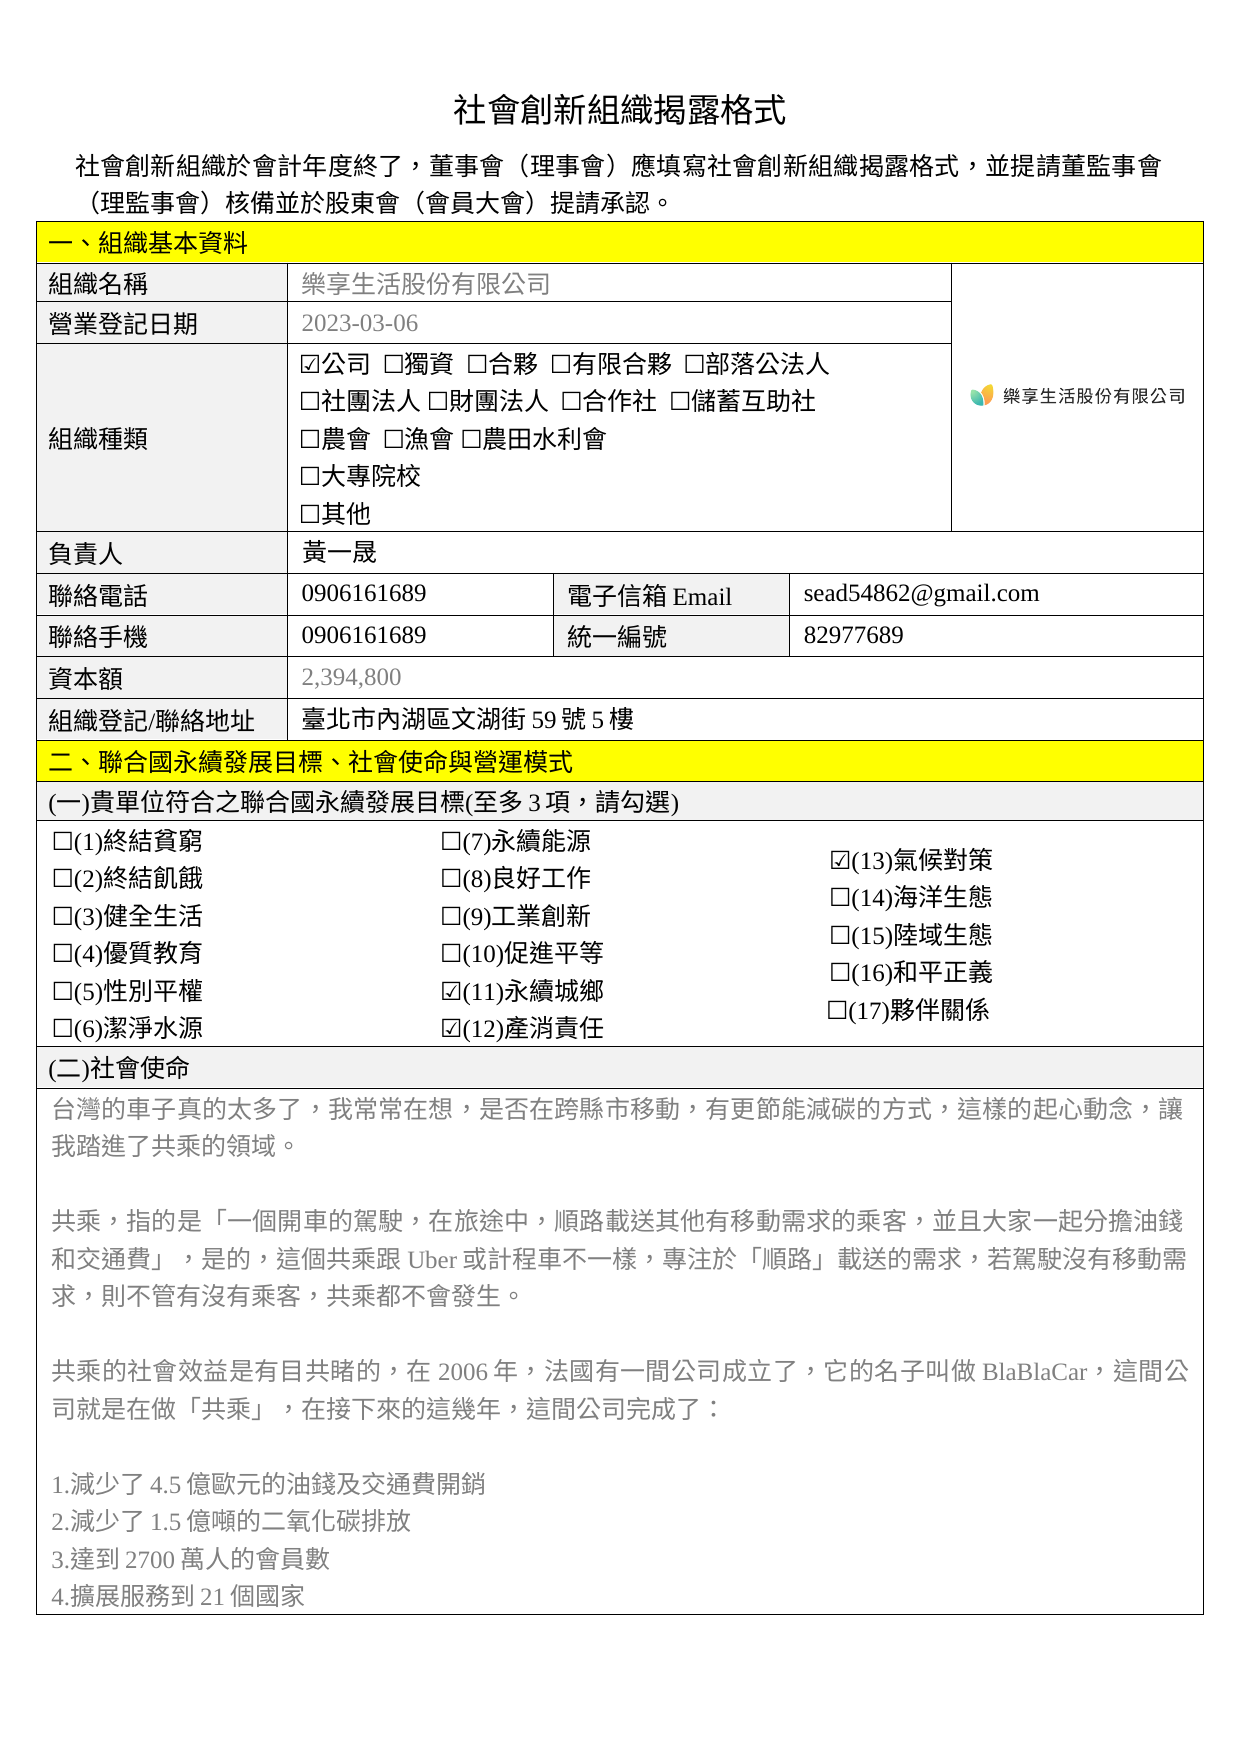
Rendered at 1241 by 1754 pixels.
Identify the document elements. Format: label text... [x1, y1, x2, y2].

table_cell 負責人 [37, 532, 287, 573]
table_cell [952, 264, 1203, 531]
table_cell 聯絡電話 [37, 574, 287, 614]
table_cell 資本額 [37, 657, 287, 698]
text 社會創新組織揭露格式 [75, 71, 1165, 146]
table_cell ☑(13)氣候對策 ☐(14)海洋生態 ☐(15)陸域生態 ☐(16)和平正義 ☐(17)夥伴關係 [815, 821, 1203, 1046]
table_cell 組織登記/聯絡地址 [37, 699, 287, 739]
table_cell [37, 1089, 1203, 1613]
table_cell 組織名稱 [37, 264, 287, 301]
table_cell 樂享生活股份有限公司 [288, 264, 951, 301]
table_cell 電子信箱Email [554, 574, 789, 614]
table_cell 統一編號 [554, 616, 789, 656]
table_cell 0906161689 [288, 574, 553, 614]
table_cell 聯絡手機 [37, 616, 287, 656]
table_header 一、組織基本資料 [37, 222, 1203, 262]
table_cell ☐(7)永續能源 ☐(8)良好工作 ☐(9)工業創新 ☐(10)促進平等 ☑(11)永續城鄉 ☑(12)產消責任 [426, 821, 814, 1046]
table_cell ☑公司 ☐獨資 ☐合夥 ☐有限合夥 ☐部落公法人 ☐社團法人 ☐財團法人 ☐合作社 ☐儲蓄互助社 ☐農會 ☐漁會 ☐農田水利會 ☐大專院校 ☐其他 [288, 344, 951, 531]
table_cell 82977689 [790, 616, 1203, 656]
table_cell 營業登記日期 [37, 302, 287, 343]
picture [962, 378, 1198, 415]
table_cell (一)貴單位符合之聯合國永續發展目標(至多3項，請勾選) [37, 782, 1203, 820]
table_cell 臺北市內湖區文湖街59號5樓 [288, 699, 1203, 739]
table_cell sead54862@gmail.com [790, 574, 1203, 614]
table_cell 2023-03-06 [288, 302, 951, 343]
table_cell 二、聯合國永續發展目標、社會使命與營運模式 [37, 741, 1203, 781]
table_cell 2,394,800 [288, 657, 1203, 698]
table_cell ☐(1)終結貧窮 ☐(2)終結飢餓 ☐(3)健全生活 ☐(4)優質教育 ☐(5)性別平權 ☐(6)潔淨水源 [37, 821, 426, 1046]
table_cell (二)社會使命 [37, 1047, 1203, 1087]
table_cell 黃一晟 [288, 532, 1203, 573]
text 社會創新組織於會計年度終了，董事會（理事會）應填寫社會創新組織揭露格式，並提請董監事會（理監事會）核備並於股東會（會員大會）提請承認。 [75, 146, 1165, 221]
table_cell 組織種類 [37, 344, 287, 531]
table_cell 0906161689 [288, 616, 553, 656]
